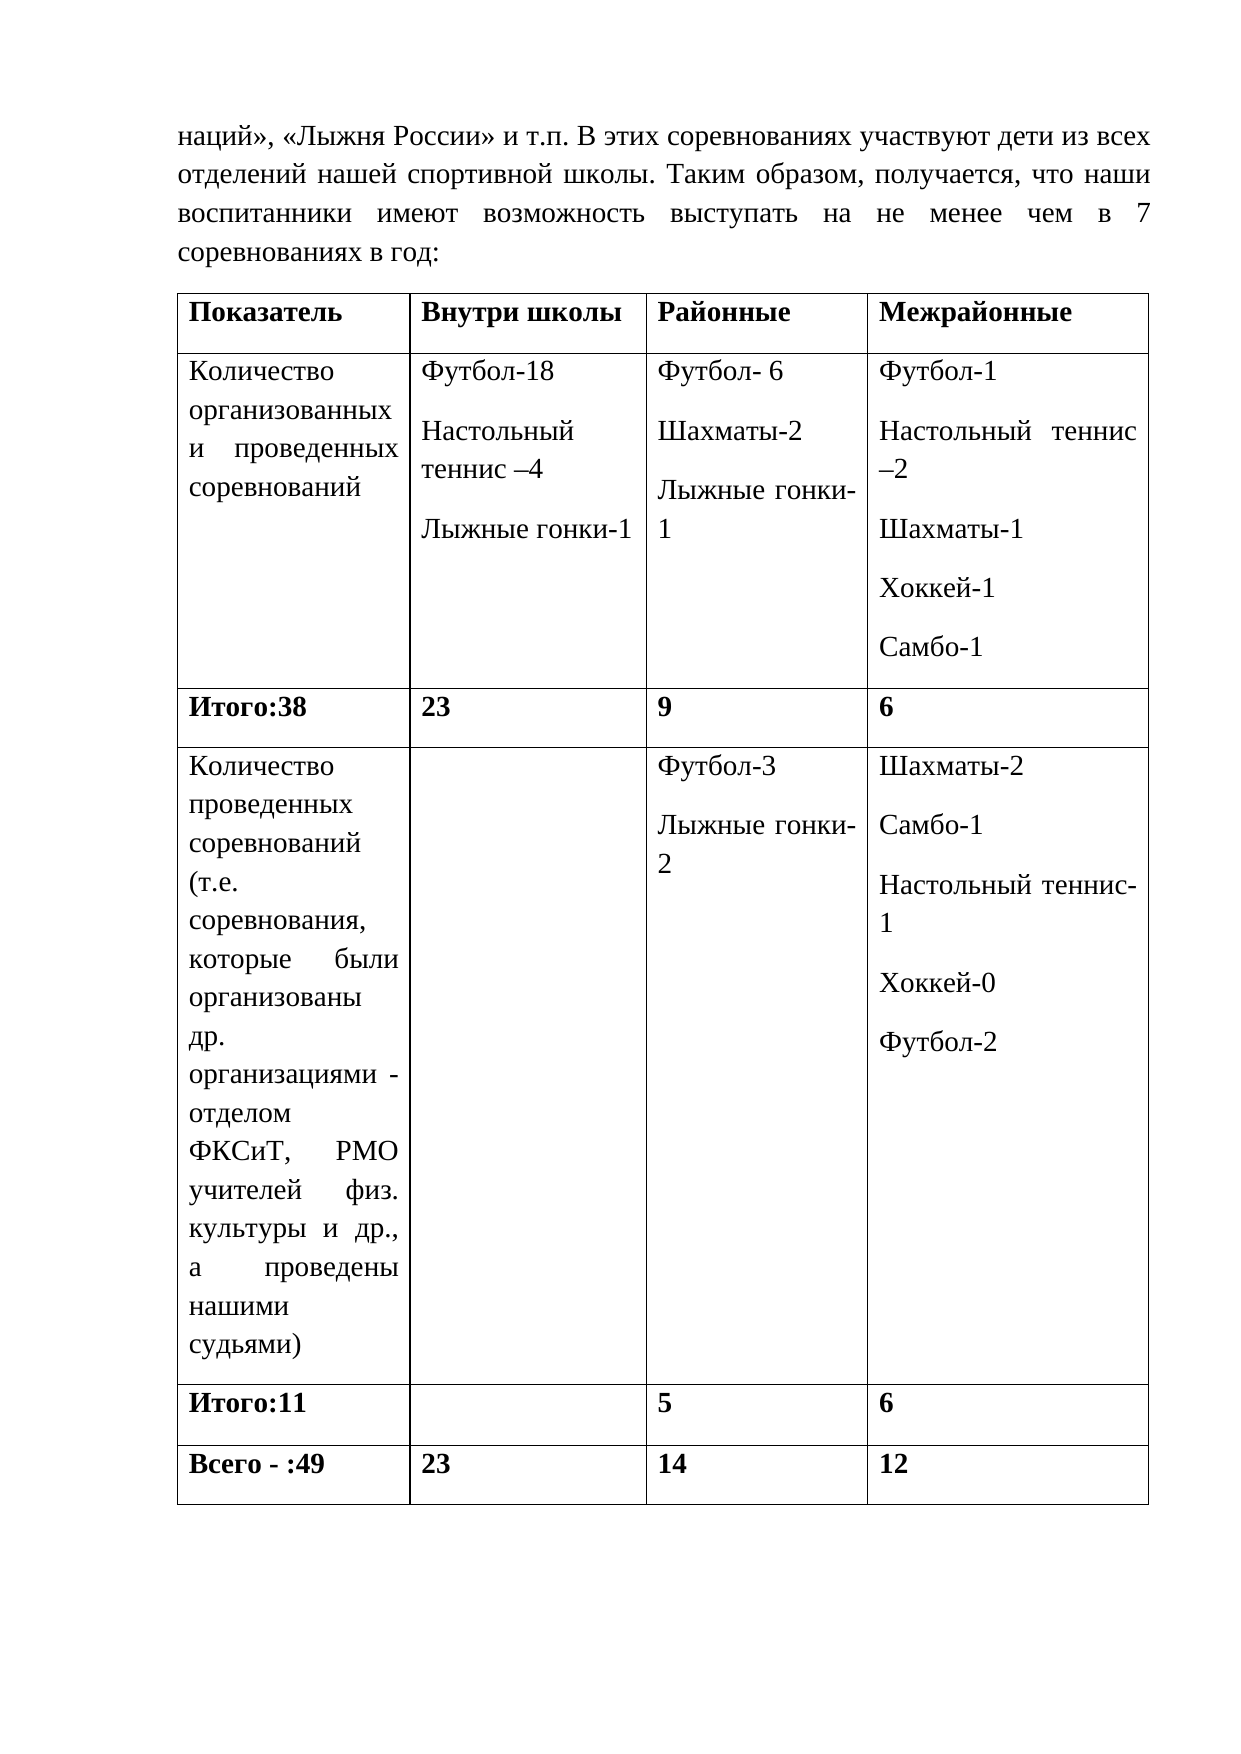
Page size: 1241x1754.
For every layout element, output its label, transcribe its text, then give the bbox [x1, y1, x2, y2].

table_cell 6 [868, 689, 1148, 747]
table_cell Итого:11 [178, 1385, 409, 1445]
table_cell Всего - :49 [178, 1446, 409, 1504]
table_header Межрайонные [868, 294, 1148, 352]
table_cell 23 [411, 689, 646, 747]
table_cell Футбол-1 Настольный теннис –2 Шахматы-1 Хоккей-1 Самбо-1 [868, 354, 1148, 688]
table_cell Футбол-18 Настольный теннис –4 Лыжные гонки-1 [411, 354, 646, 688]
table_cell 23 [411, 1446, 646, 1504]
table_cell 9 [647, 689, 867, 747]
table_cell 12 [868, 1446, 1148, 1504]
table_cell 5 [647, 1385, 867, 1445]
table_cell Шахматы-2 Самбо-1 Настольный теннис-1 Хоккей-0 Футбол-2 [868, 748, 1148, 1384]
table_cell Футбол- 6 Шахматы-2 Лыжные гонки-1 [647, 354, 867, 688]
table_cell [411, 1385, 646, 1445]
table_header Внутри школы [411, 294, 646, 352]
table_cell Количество проведенных соревнований (т.е. соревнования, которые были организованы др. организациями - отделом ФКСиТ, РМО учителей физ. культуры и др., а проведены нашими судьями) [178, 748, 409, 1384]
table_cell 6 [868, 1385, 1148, 1445]
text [177, 118, 1152, 267]
table_header Показатель [178, 294, 409, 352]
table_cell [411, 748, 646, 1384]
table_cell 14 [647, 1446, 867, 1504]
table_cell Футбол-3 Лыжные гонки-2 [647, 748, 867, 1384]
table_header Районные [647, 294, 867, 352]
table_cell Итого:38 [178, 689, 409, 747]
table_cell Количество организованных и проведенных соревнований [178, 354, 409, 688]
